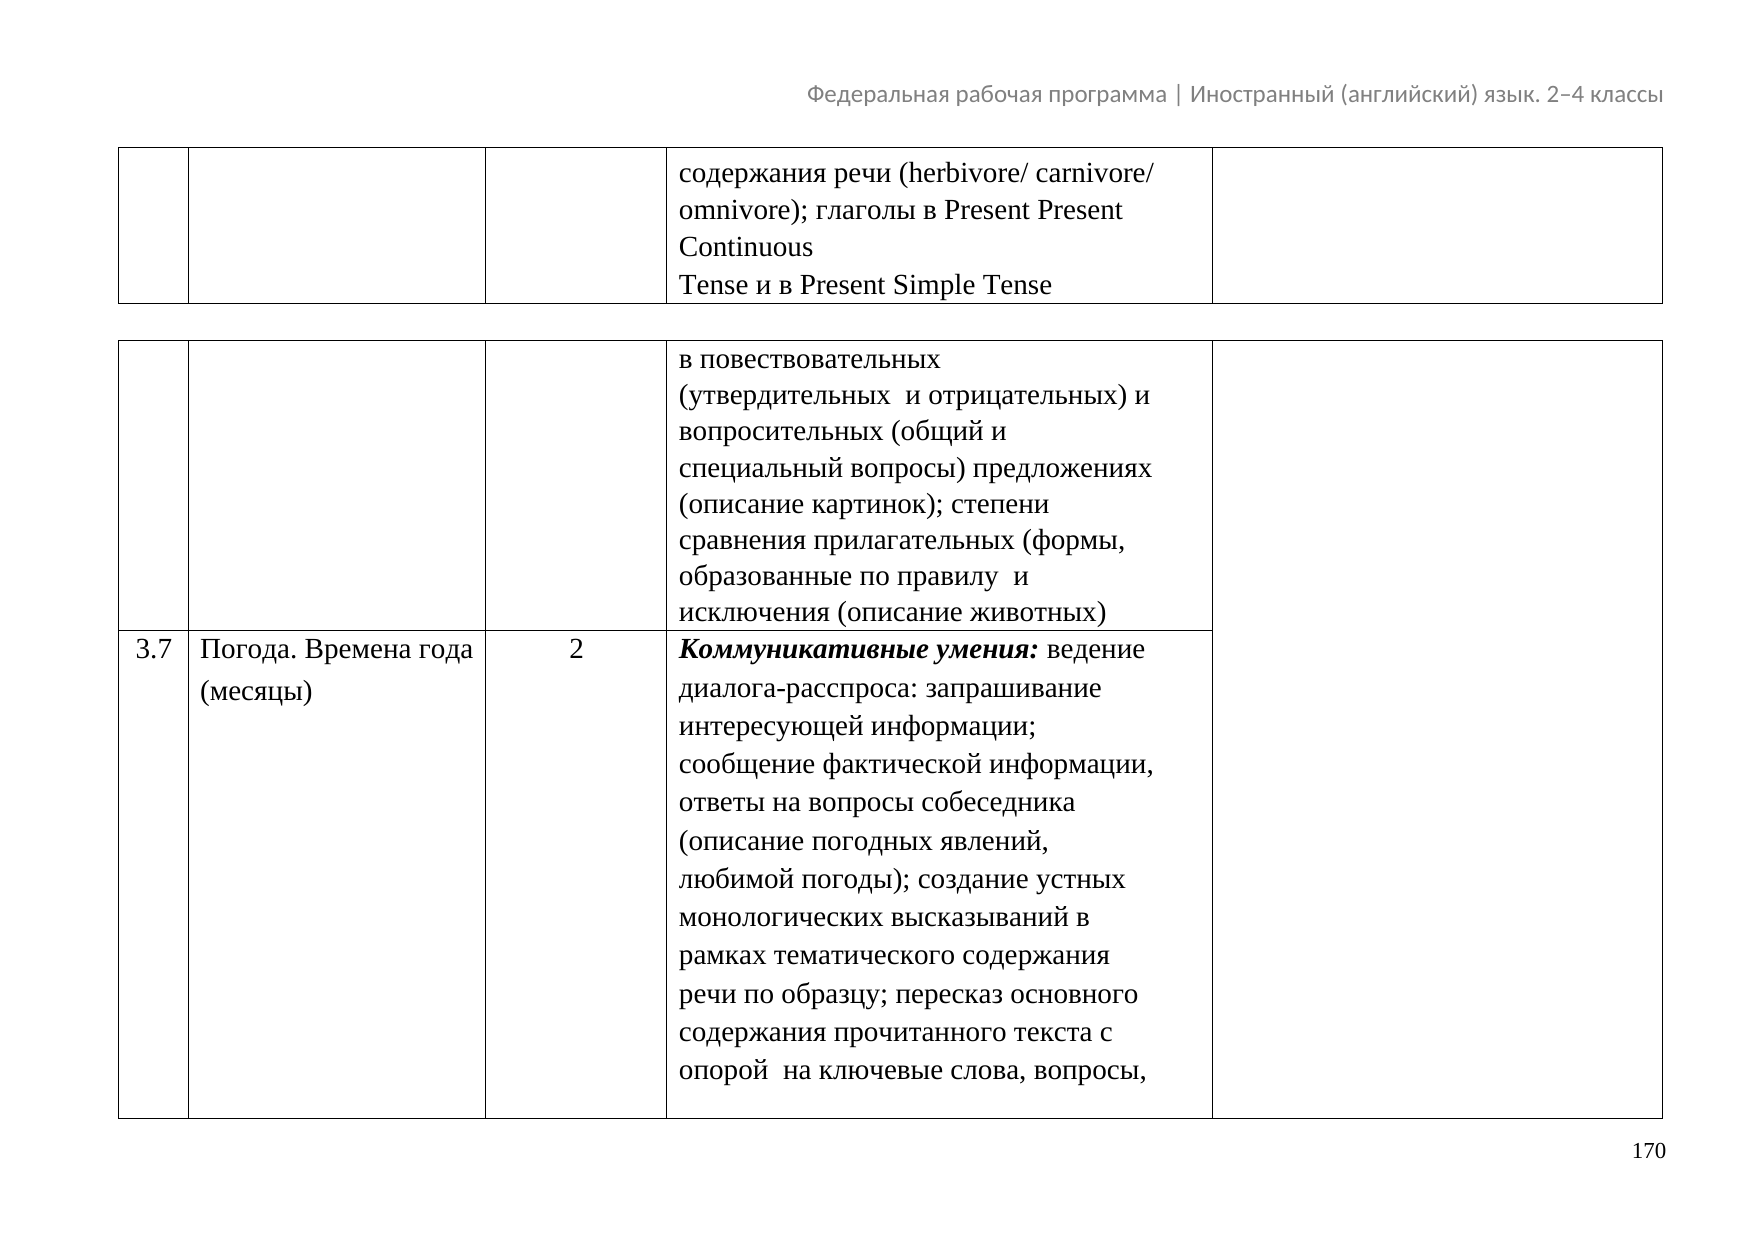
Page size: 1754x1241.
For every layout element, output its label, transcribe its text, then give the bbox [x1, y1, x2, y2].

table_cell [667, 631, 1212, 1118]
table_header [119, 341, 188, 630]
table_header [1213, 341, 1662, 1118]
table_header [1213, 148, 1662, 303]
table_header [119, 148, 188, 303]
table_header [189, 148, 485, 303]
table_header [486, 341, 666, 630]
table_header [667, 148, 1212, 303]
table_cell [189, 631, 485, 1118]
table_header [189, 341, 485, 630]
table_header [486, 148, 666, 303]
table_cell 3.7 [119, 631, 188, 1118]
table_cell 2 [486, 631, 666, 1118]
table_header в повествовательных (утвердительных и отрицательных) и вопросительных (общий и специальный вопросы) предложениях (описание картинок); степени сравнения прилагательных (формы, образованные по правилу и исключения (описание животных) [667, 341, 1212, 630]
